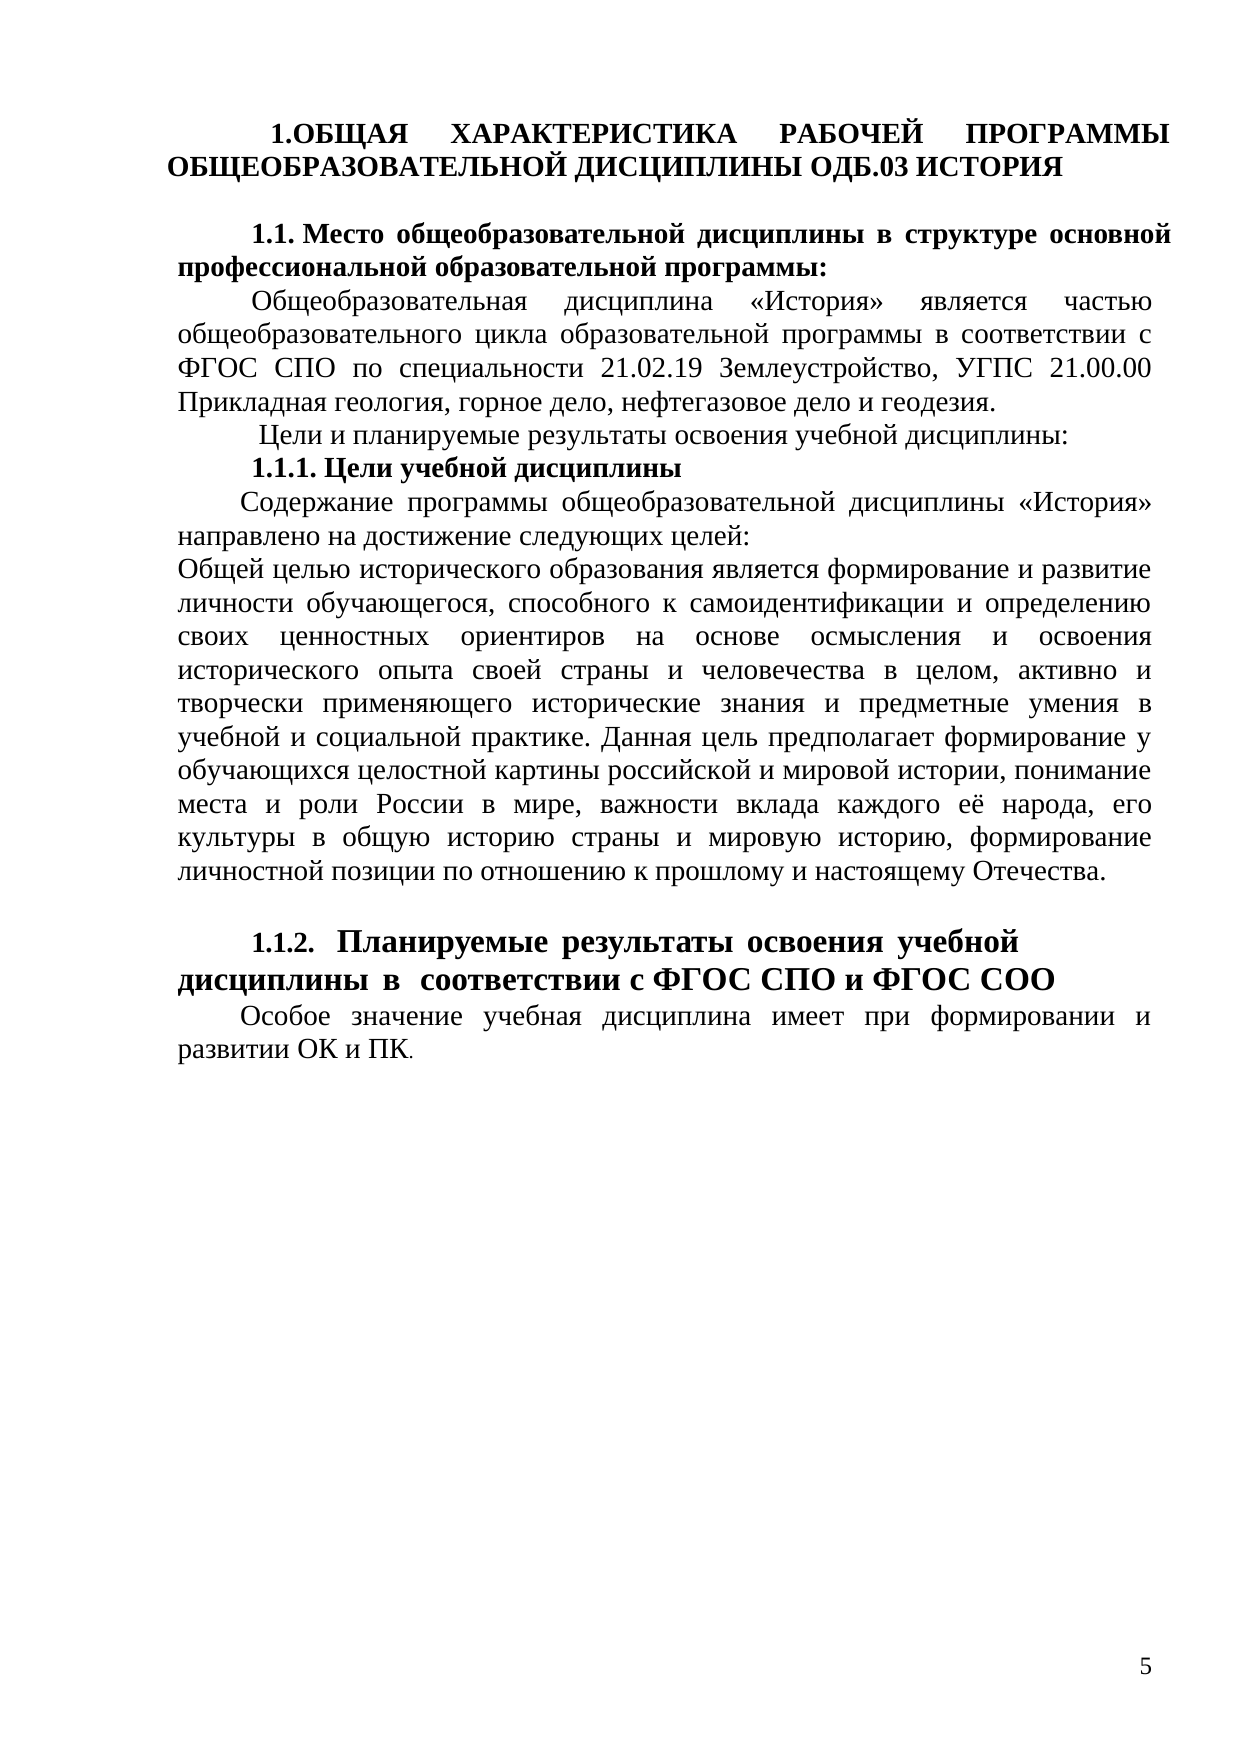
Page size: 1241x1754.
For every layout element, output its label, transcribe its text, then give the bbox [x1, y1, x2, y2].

text Содержание программы общеобразовательной дисциплины «История» направлено на достижение следующих целей: [177, 484, 1152, 551]
subtitle Место общеобразовательной дисциплины в структуре основной профессиональной образовательной программы: [177, 216, 1171, 283]
text Особое значение учебная дисциплина имеет при формировании и развитии ОК и ПК. [177, 998, 1152, 1065]
subtitle Планируемые результаты освоения учебной дисциплины в соответствии с ФГОС СПО и ФГОС СОО [177, 921, 1185, 998]
text Общеобразовательная дисциплина «История» является частью общеобразовательного цикла образовательной программы в соответствии с ФГОС СПО по специальности 21.02.19 Землеустройство, УГПС 21.00.00 Прикладная геология, горное дело, нефтегазовое дело и геодезия. [177, 283, 1152, 417]
text Общей целью исторического образования является формирование и развитие личности обучающегося, способного к самоидентификации и определению своих ценностных ориентиров на основе осмысления и освоения исторического опыта своей страны и человечества в целом, активно и творчески применяющего исторические знания и предметные умения в учебной и социальной практике. Данная цель предполагает формирование у обучающихся целостной картины российской и мировой истории, понимание места и роли России в мире, важности вклада каждого её народа, его культуры в общую историю страны и мировую историю, формирование личностной позиции по отношению к прошлому и настоящему Отечества. [177, 551, 1152, 887]
list ОБЩАЯ ХАРАКТЕРИСТИКА РАБОЧЕЙ ПРОГРАММЫ ОБЩЕОБРАЗОВАТЕЛЬНОЙ ДИСЦИПЛИНЫ ОДБ.03 ИСТОРИЯ [167, 116, 1170, 183]
text Цели и планируемые результаты освоения учебной дисциплины: [177, 417, 1152, 451]
list Цели учебной дисциплины [251, 451, 1182, 484]
